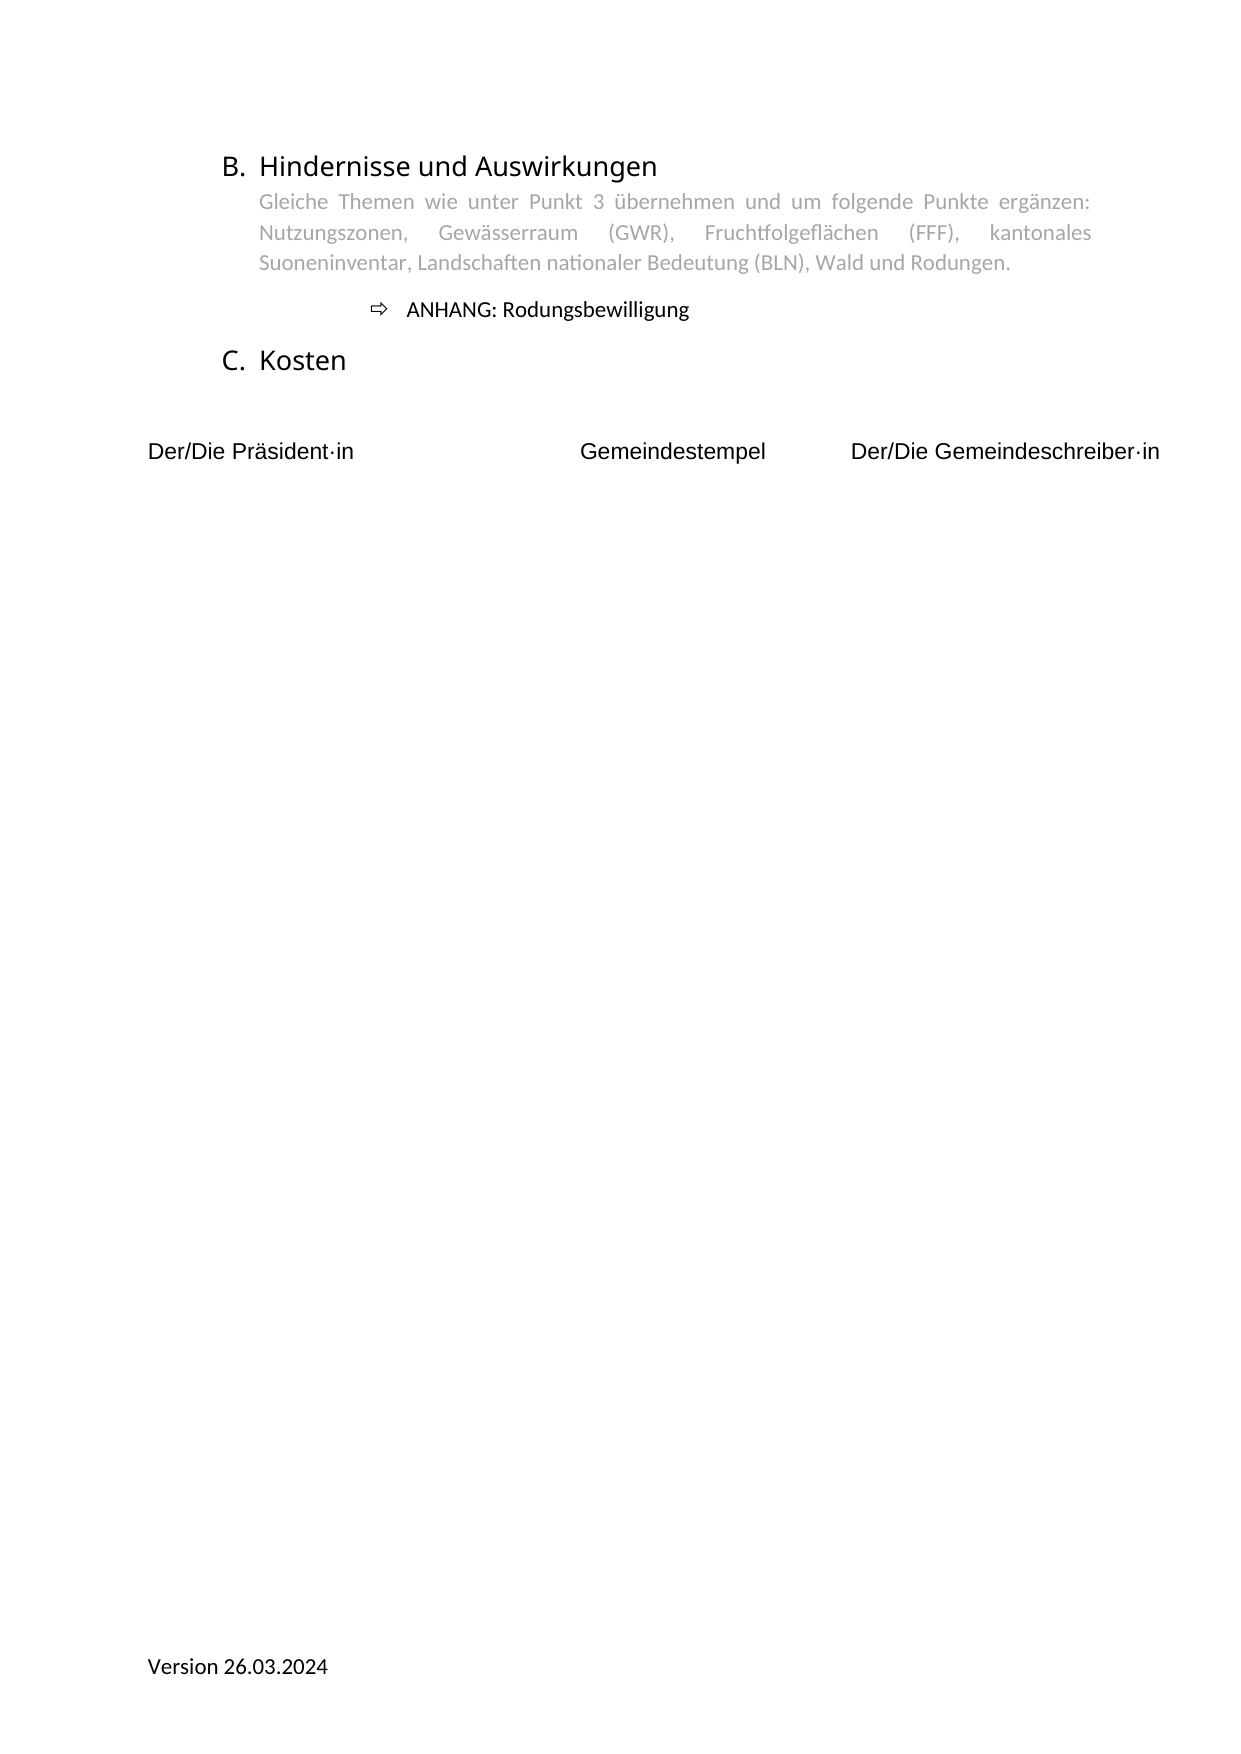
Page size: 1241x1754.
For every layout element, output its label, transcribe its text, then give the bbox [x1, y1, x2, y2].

list ANHANG: Rodungsbewilligung [369, 295, 1093, 323]
text Gleiche Themen wie unter Punkt 3 übernehmen und um folgende Punkte ergänzen: Nutzungszonen, Gewässerraum (GWR), Fruchtfolgeflächen (FFF), kantonales Suoneninventar, Landschaften nationaler Bedeutung (BLN), Wald und Rodungen. [259, 187, 1093, 276]
text Der/Die Präsident·in Gemeindestempel Der/Die Gemeindeschreiber·in [148, 438, 1093, 464]
subtitle Kosten [221, 342, 1093, 378]
subtitle Hindernisse und Auswirkungen [221, 148, 1093, 184]
